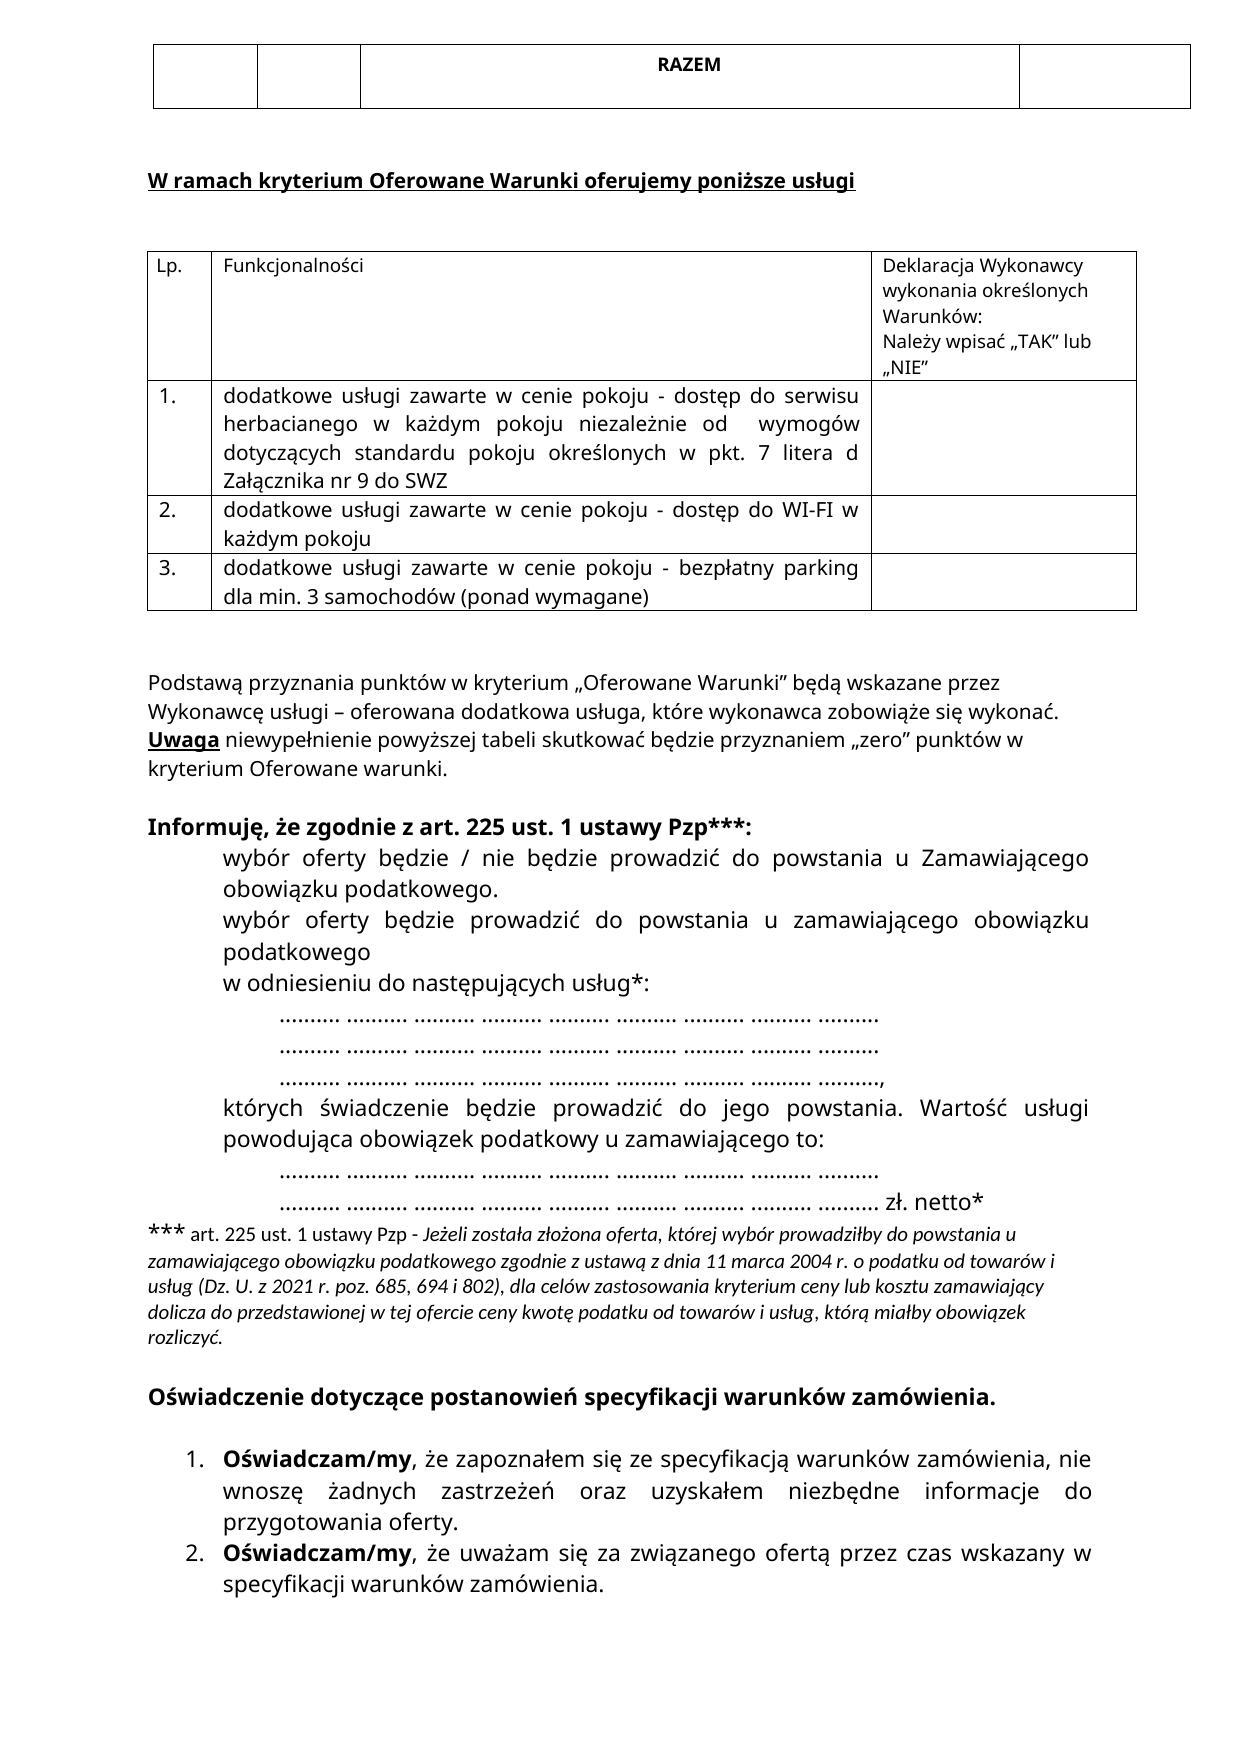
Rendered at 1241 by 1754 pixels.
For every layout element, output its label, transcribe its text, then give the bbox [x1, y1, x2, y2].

table_header Lp. [148, 252, 211, 380]
list Oświadczam/my, że zapoznałem się ze specyfikacją warunków zamówienia, nie wnoszę żadnych zastrzeżeń oraz uzyskałem niezbędne informacje do przygotowania oferty. [185, 1443, 1093, 1537]
table_cell dodatkowe usługi zawarte w cenie pokoju - bezpłatny parking dla min. 3 samochodów (ponad wymagane) [212, 554, 871, 610]
table_cell dodatkowe usługi zawarte w cenie pokoju - dostęp do WI-FI w każdym pokoju [212, 496, 871, 552]
text Podstawą przyznania punktów w kryterium „Oferowane Warunki” będą wskazane przez Wykonawcę usługi – oferowana dodatkowa usługa, które wykonawca zobowiąże się wykonać. Uwaga niewypełnienie powyższej tabeli skutkować będzie przyznaniem „zero” punktów w kryterium Oferowane warunki. [148, 668, 1093, 782]
list Oświadczam/my, że uważam się za związanego ofertą przez czas wskazany w specyfikacji warunków zamówienia. [185, 1537, 1093, 1600]
text .......... .......... .......... .......... .......... .......... .......... .......... .......... [279, 998, 1093, 1029]
table_cell [154, 45, 257, 108]
text .......... .......... .......... .......... .......... .......... .......... .......... .........., [279, 1061, 1093, 1092]
text wybór oferty będzie prowadzić do powstania u zamawiającego obowiązku podatkowego w odniesieniu do następujących usług*: [223, 904, 1090, 998]
text W ramach kryterium Oferowane Warunki oferujemy poniższe usługi [148, 166, 1093, 194]
table_cell 3. [148, 554, 211, 610]
table_cell [872, 496, 1136, 552]
text .......... .......... .......... .......... .......... .......... .......... .......... .......... [279, 1154, 1093, 1186]
table_cell [872, 554, 1136, 610]
text Informuję, że zgodnie z art. 225 ust. 1 ustawy Pzp***: [148, 811, 1090, 842]
text których świadczenie będzie prowadzić do jego powstania. Wartość usługi powodująca obowiązek podatkowy u zamawiającego to: [223, 1092, 1090, 1154]
table_cell RAZEM [361, 45, 1019, 108]
table_header Funkcjonalności [212, 252, 871, 380]
table_cell [1020, 45, 1190, 108]
text Oświadczenie dotyczące postanowień specyfikacji warunków zamówienia. [148, 1381, 1093, 1412]
table_cell dodatkowe usługi zawarte w cenie pokoju - dostęp do serwisu herbacianego w każdym pokoju niezależnie od wymogów dotyczących standardu pokoju określonych w pkt. 7 litera d Załącznika nr 9 do SWZ [212, 381, 871, 494]
table_cell 2. [148, 496, 211, 552]
table_cell 1. [148, 381, 211, 494]
text wybór oferty będzie / nie będzie prowadzić do powstania u Zamawiającego obowiązku podatkowego. [223, 842, 1090, 904]
text .......... .......... .......... .......... .......... .......... .......... .......... .......... [279, 1029, 1093, 1061]
text *** art. 225 ust. 1 ustawy Pzp - Jeżeli została złożona oferta, której wybór prowadziłby do powstania u zamawiającego obowiązku podatkowego zgodnie z ustawą z dnia 11 marca 2004 r. o podatku od towarów i usług (Dz. U. z 2021 r. poz. 685, 694 i 802), dla celów zastosowania kryterium ceny lub kosztu zamawiający dolicza do przedstawionej w tej ofercie ceny kwotę podatku od towarów i usług, którą miałby obowiązek rozliczyć. [148, 1217, 1093, 1350]
table_cell [258, 45, 360, 108]
table_header Deklaracja Wykonawcy wykonania określonych Warunków: Należy wpisać „TAK” lub „NIE” [872, 252, 1136, 380]
text .......... .......... .......... .......... .......... .......... .......... .......... .......... zł. netto* [279, 1186, 1093, 1217]
table_cell [872, 381, 1136, 494]
